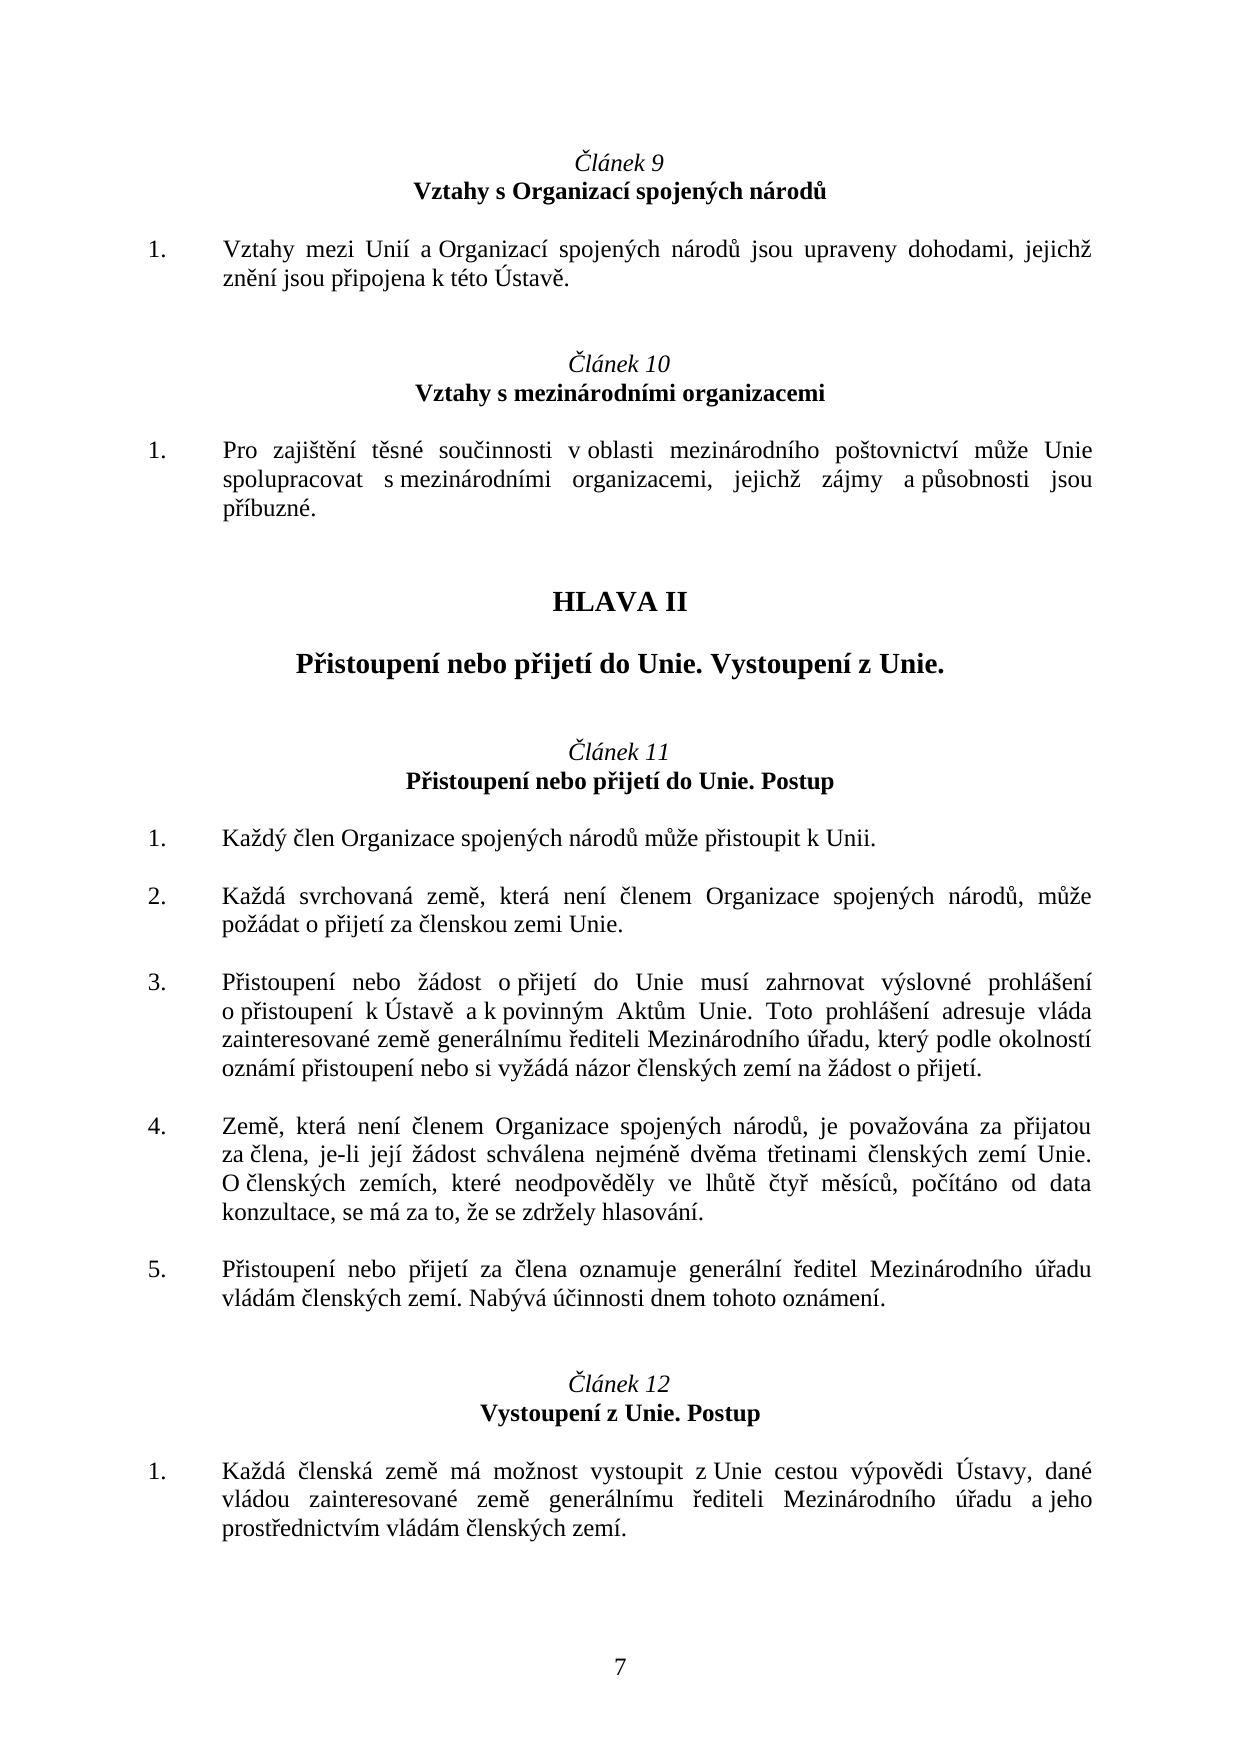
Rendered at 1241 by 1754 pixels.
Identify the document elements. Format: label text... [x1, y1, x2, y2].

list Každá členská země má možnost vystoupit z Unie cestou výpovědi Ústavy, dané vládou zainteresované země generálnímu řediteli Mezinárodního úřadu a jeho prostřednictvím vládám členských zemí. [148, 1456, 1092, 1542]
text Vztahy s Organizací spojených národů [148, 176, 1092, 205]
text Vztahy s mezinárodními organizacemi [148, 378, 1092, 406]
text Článek 9 [148, 148, 1092, 176]
list Pro zajištění těsné součinnosti v oblasti mezinárodního poštovnictví může Unie spolupracovat s mezinárodními organizacemi, jejichž zájmy a působnosti jsou příbuzné. [148, 435, 1092, 521]
text Článek 11 [148, 737, 1092, 766]
list Vztahy mezi Unií a Organizací spojených národů jsou upraveny dohodami, jejichž znění jsou připojena k této Ústavě. [148, 234, 1092, 291]
list Přistoupení nebo žádost o přijetí do Unie musí zahrnovat výslovné prohlášení o přistoupení k Ústavě a k povinným Aktům Unie. Toto prohlášení adresuje vláda zainteresované země generálnímu řediteli Mezinárodního úřadu, který podle okolností oznámí přistoupení nebo si vyžádá názor členských zemí na žádost o přijetí. [148, 967, 1092, 1082]
list Země, která není členem Organizace spojených národů, je považována za přijatou za člena, je-li její žádost schválena nejméně dvěma třetinami členských zemí Unie. O členských zemích, které neodpověděly ve lhůtě čtyř měsíců, počítáno od data konzultace, se má za to, že se zdržely hlasování. [148, 1111, 1092, 1226]
text Přistoupení nebo přijetí do Unie. Postup [148, 766, 1092, 794]
list Každý člen Organizace spojených národů může přistoupit k Unii. [148, 823, 1092, 852]
text Článek 12 [148, 1369, 1092, 1398]
text Článek 10 [148, 349, 1092, 378]
text Přistoupení nebo přijetí do Unie. Vystoupení z Unie. [148, 646, 1092, 679]
list Přistoupení nebo přijetí za člena oznamuje generální ředitel Mezinárodního úřadu vládám členských zemí. Nabývá účinnosti dnem tohoto oznámení. [148, 1254, 1092, 1312]
text Vystoupení z Unie. Postup [148, 1398, 1092, 1427]
list Každá svrchovaná země, která není členem Organizace spojených národů, může požádat o přijetí za členskou zemi Unie. [148, 881, 1092, 938]
text HLAVA II [148, 584, 1092, 617]
